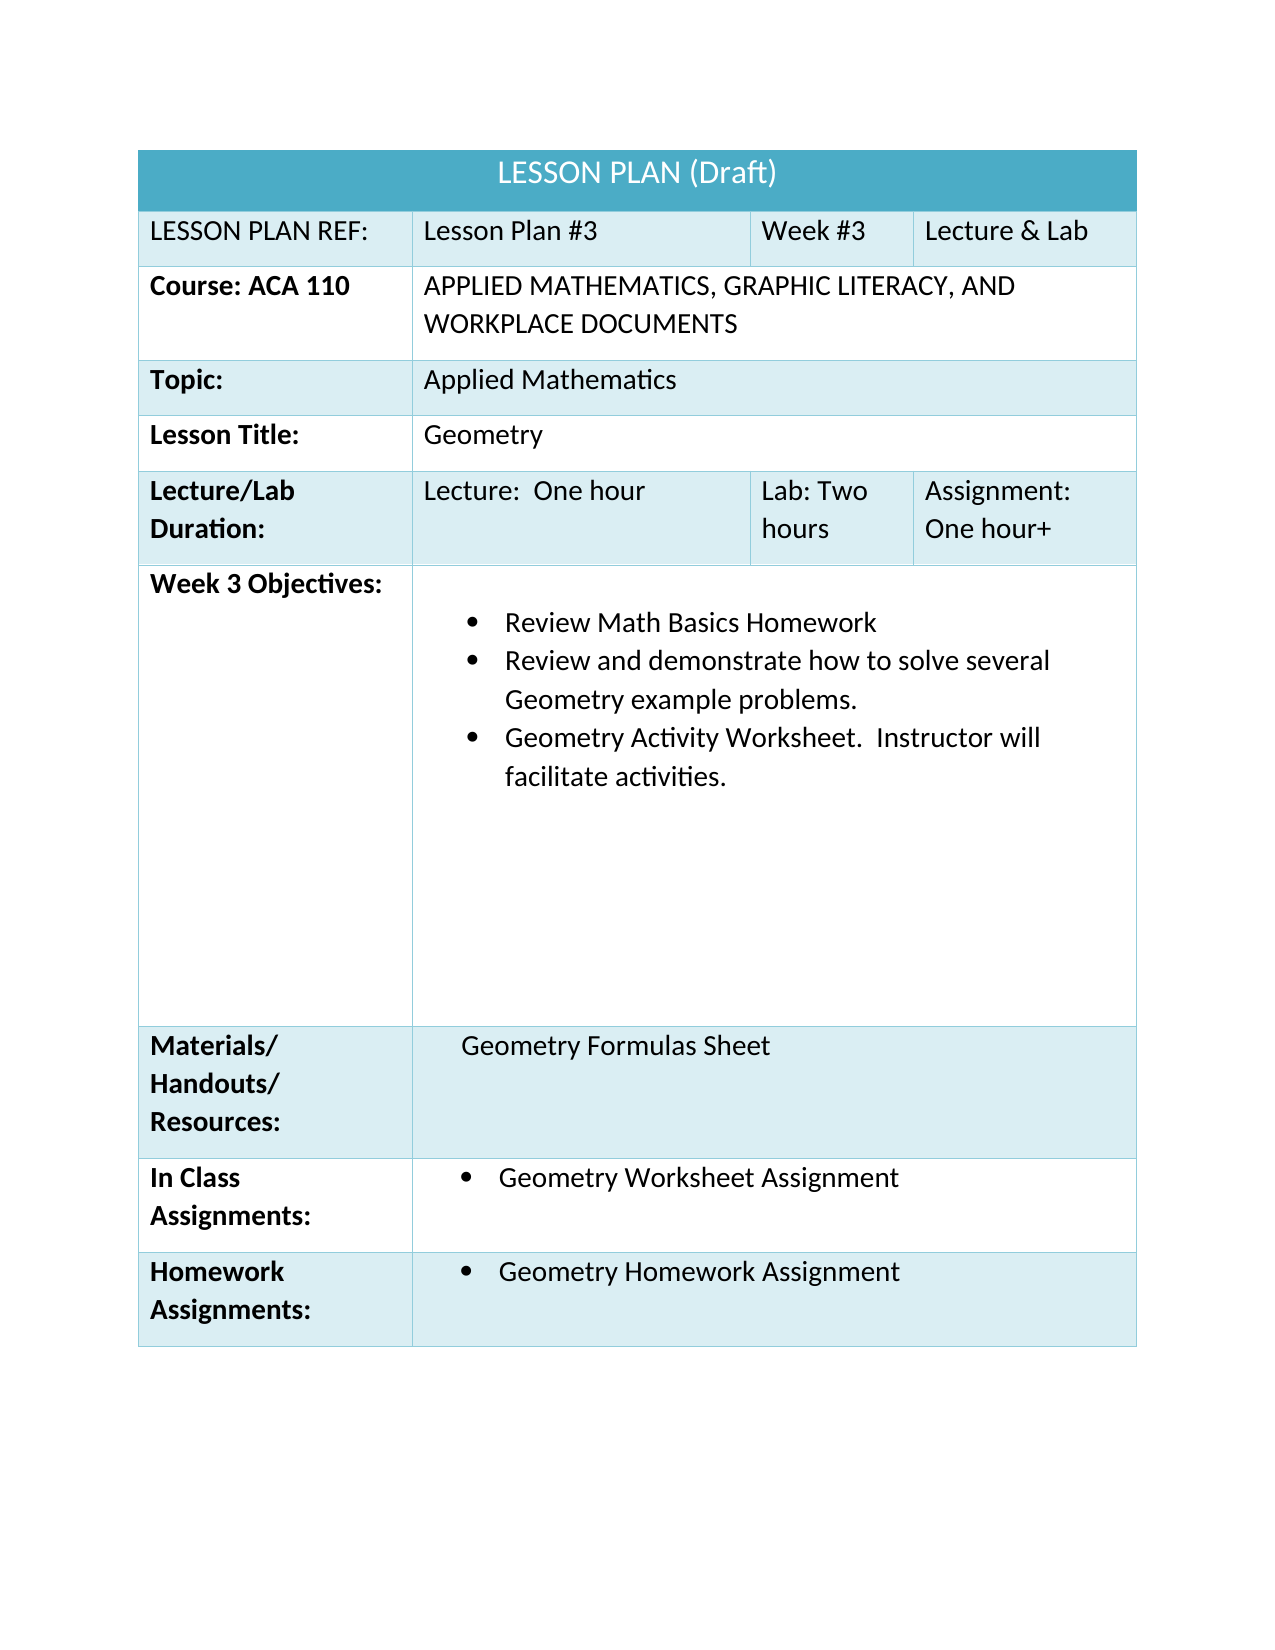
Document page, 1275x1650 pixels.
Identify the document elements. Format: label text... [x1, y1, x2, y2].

table_cell Geometry Formulas Sheet [413, 1027, 1136, 1158]
table_cell Assignment: One hour+ [914, 472, 1136, 564]
table_cell Lesson Plan #3 [413, 212, 750, 266]
table_cell Lesson Title: [139, 416, 412, 471]
table_cell Geometry Worksheet Assignment [413, 1159, 1136, 1252]
table_cell Week 3 Objectives: [139, 566, 412, 1026]
table_cell Course: ACA 110 [139, 267, 412, 360]
table_cell Review Math Basics Homework Review and demonstrate how to solve several Geometry example problems. Geometry Activity Worksheet. Instructor will facilitate activities. [413, 566, 1136, 1026]
table_cell Geometry Homework Assignment [413, 1253, 1136, 1346]
table_cell In Class Assignments: [139, 1159, 412, 1252]
table_cell Lecture/Lab Duration: [139, 472, 412, 564]
table_cell Materials/Handouts/Resources: [139, 1027, 412, 1158]
table_cell Geometry [413, 416, 1136, 471]
table_cell Homework Assignments: [139, 1253, 412, 1346]
table_cell Lecture & Lab [914, 212, 1136, 266]
table_header LESSON PLAN (Draft) [139, 151, 1136, 211]
table_cell Topic: [139, 361, 412, 415]
table_cell Lab: Two hours [751, 472, 913, 564]
table_cell APPLIED MATHEMATICS, GRAPHIC LITERACY, AND WORKPLACE DOCUMENTS [413, 267, 1136, 360]
table_cell Week #3 [751, 212, 913, 266]
table_cell Lecture: One hour [413, 472, 750, 564]
table_cell LESSON PLAN REF: [139, 212, 412, 266]
table_cell Applied Mathematics [413, 361, 1136, 415]
